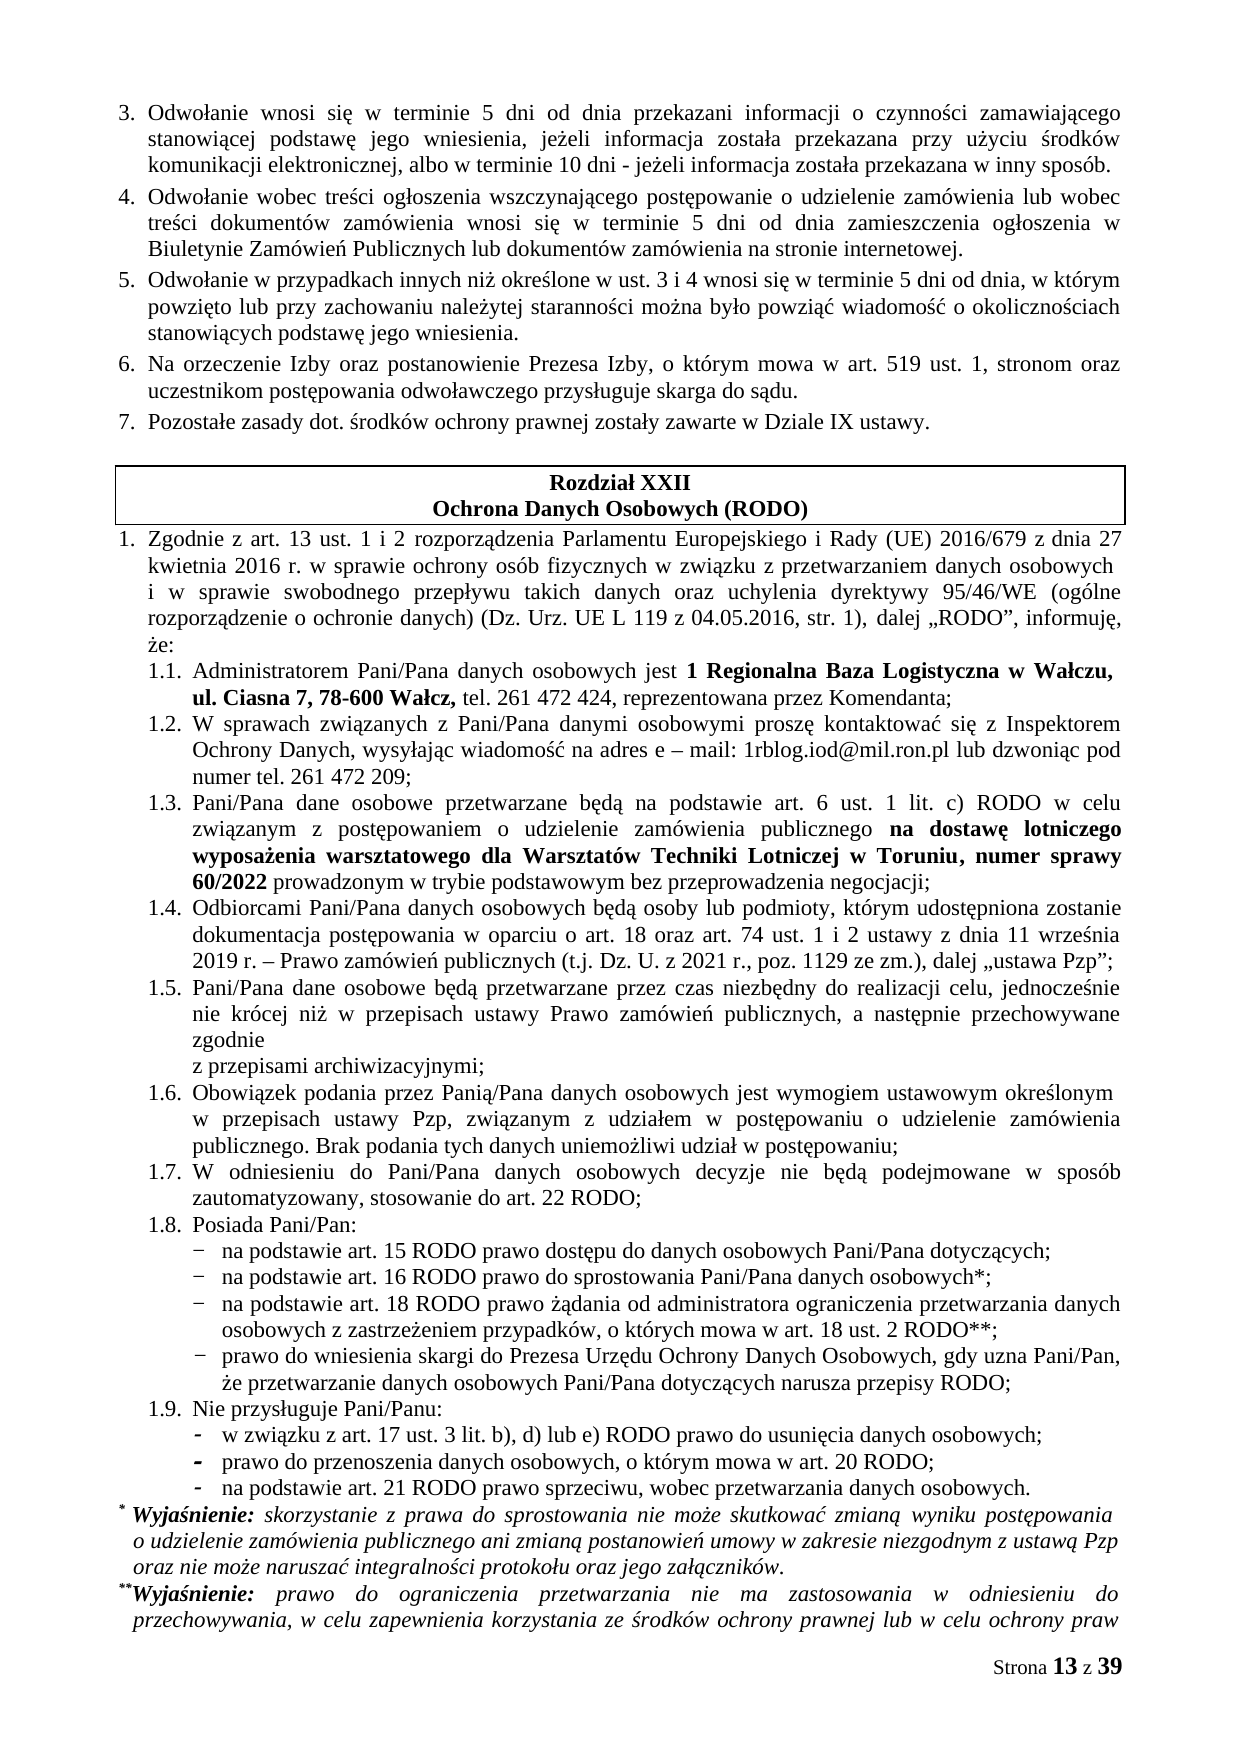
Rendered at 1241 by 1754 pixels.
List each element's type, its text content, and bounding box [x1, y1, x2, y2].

text Ochrona Danych Osobowych (RODO) [116, 492, 1124, 524]
list Na orzeczenie Izby oraz postanowienie Prezesa Izby, o którym mowa w art. 519 ust. 1, stronom oraz uczestnikom postępowania odwoławczego przysługuje skarga do sądu. [118, 350, 1122, 403]
list Pozostałe zasady dot. środków ochrony prawnej zostały zawarte w Dziale IX ustawy. [118, 408, 1122, 434]
list na podstawie art. 15 RODO prawo dostępu do danych osobowych Pani/Pana dotyczących; [192, 1237, 1122, 1263]
list Zgodnie z art. 13 ust. 1 i 2 rozporządzenia Parlamentu Europejskiego i Rady (UE) 2016/679 z dnia 27 kwietnia 2016 r. w sprawie ochrony osób fizycznych w związku z przetwarzaniem danych osobowych i w sprawie swobodnego przepływu takich danych oraz uchylenia dyrektywy 95/46/WE (ogólne rozporządzenie o ochronie danych) (Dz. Urz. UE L 119 z 04.05.2016, str. 1), dalej „RODO”, informuję, że: [118, 525, 1122, 657]
list Odwołanie wnosi się w terminie 5 dni od dnia przekazani informacji o czynności zamawiającego stanowiącej podstawę jego wniesienia, jeżeli informacja została przekazana przy użyciu środków komunikacji elektronicznej, albo w terminie 10 dni - jeżeli informacja została przekazana w inny sposób. [118, 99, 1122, 178]
list Odwołanie wobec treści ogłoszenia wszczynającego postępowanie o udzielenie zamówienia lub wobec treści dokumentów zamówienia wnosi się w terminie 5 dni od dnia zamieszczenia ogłoszenia w Biuletynie Zamówień Publicznych lub dokumentów zamówienia na stronie internetowej. [118, 183, 1122, 262]
list na podstawie art. 16 RODO prawo do sprostowania Pani/Pana danych osobowych*; [192, 1263, 1122, 1290]
list Odwołanie w przypadkach innych niż określone w ust. 3 i 4 wnosi się w terminie 5 dni od dnia, w którym powzięto lub przy zachowaniu należytej staranności można było powziąć wiadomość o okolicznościach stanowiących podstawę jego wniesienia. [118, 267, 1122, 346]
list W sprawach związanych z Pani/Pana danymi osobowymi proszę kontaktować się z Inspektorem Ochrony Danych, wysyłając wiadomość na adres e – mail: 1rblog.iod@mil.ron.pl lub dzwoniąc pod numer tel. 261 472 209; [148, 710, 1122, 789]
list Administratorem Pani/Pana danych osobowych jest 1 Regionalna Baza Logistyczna w Wałczu, ul. Ciasna 7, 78-600 Wałcz, tel. 261 472 424, reprezentowana przez Komendanta; [148, 657, 1122, 710]
list w związku z art. 17 ust. 3 lit. b), d) lub e) RODO prawo do usunięcia danych osobowych; [192, 1422, 1122, 1448]
list Pani/Pana dane osobowe będą przetwarzane przez czas niezbędny do realizacji celu, jednocześnie nie krócej niż w przepisach ustawy Prawo zamówień publicznych, a następnie przechowywane zgodnie z przepisami archiwizacyjnymi; [148, 973, 1122, 1079]
list Odbiorcami Pani/Pana danych osobowych będą osoby lub podmioty, którym udostępniona zostanie dokumentacja postępowania w oparciu o art. 18 oraz art. 74 ust. 1 i 2 ustawy z dnia 11 września 2019 r. – Prawo zamówień publicznych (t.j. Dz. U. z 2021 r., poz. 1129 ze zm.), dalej „ustawa Pzp”; [148, 894, 1122, 973]
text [118, 1580, 1122, 1632]
list prawo do wniesienia skargi do Prezesa Urzędu Ochrony Danych Osobowych, gdy uzna Pani/Pan, że przetwarzanie danych osobowych Pani/Pana dotyczących narusza przepisy RODO; [192, 1342, 1122, 1395]
list Nie przysługuje Pani/Panu: [148, 1395, 1122, 1422]
list na podstawie art. 18 RODO prawo żądania od administratora ograniczenia przetwarzania danych osobowych z zastrzeżeniem przypadków, o których mowa w art. 18 ust. 2 RODO**; [192, 1290, 1122, 1342]
list Posiada Pani/Pan: [148, 1211, 1122, 1237]
list Obowiązek podania przez Panią/Pana danych osobowych jest wymogiem ustawowym określonym w przepisach ustawy Pzp, związanym z udziałem w postępowaniu o udzielenie zamówienia publicznego. Brak podania tych danych uniemożliwi udział w postępowaniu; [148, 1079, 1122, 1158]
text Rozdział XXII [116, 467, 1124, 492]
text * Wyjaśnienie: skorzystanie z prawa do sprostowania nie może skutkować zmianą wyniku postępowania o udzielenie zamówienia publicznego ani zmianą postanowień umowy w zakresie niezgodnym z ustawą Pzp oraz nie może naruszać integralności protokołu oraz jego załączników. [118, 1501, 1122, 1580]
list prawo do przenoszenia danych osobowych, o którym mowa w art. 20 RODO; [192, 1448, 1122, 1474]
list W odniesieniu do Pani/Pana danych osobowych decyzje nie będą podejmowane w sposób zautomatyzowany, stosowanie do art. 22 RODO; [148, 1158, 1122, 1211]
list na podstawie art. 21 RODO prawo sprzeciwu, wobec przetwarzania danych osobowych. [192, 1474, 1122, 1501]
list Pani/Pana dane osobowe przetwarzane będą na podstawie art. 6 ust. 1 lit. c) RODO w celu związanym z postępowaniem o udzielenie zamówienia publicznego na dostawę lotniczego wyposażenia warsztatowego dla Warsztatów Techniki Lotniczej w Toruniu, numer sprawy 60/2022 prowadzonym w trybie podstawowym bez przeprowadzenia negocjacji; [148, 789, 1122, 894]
